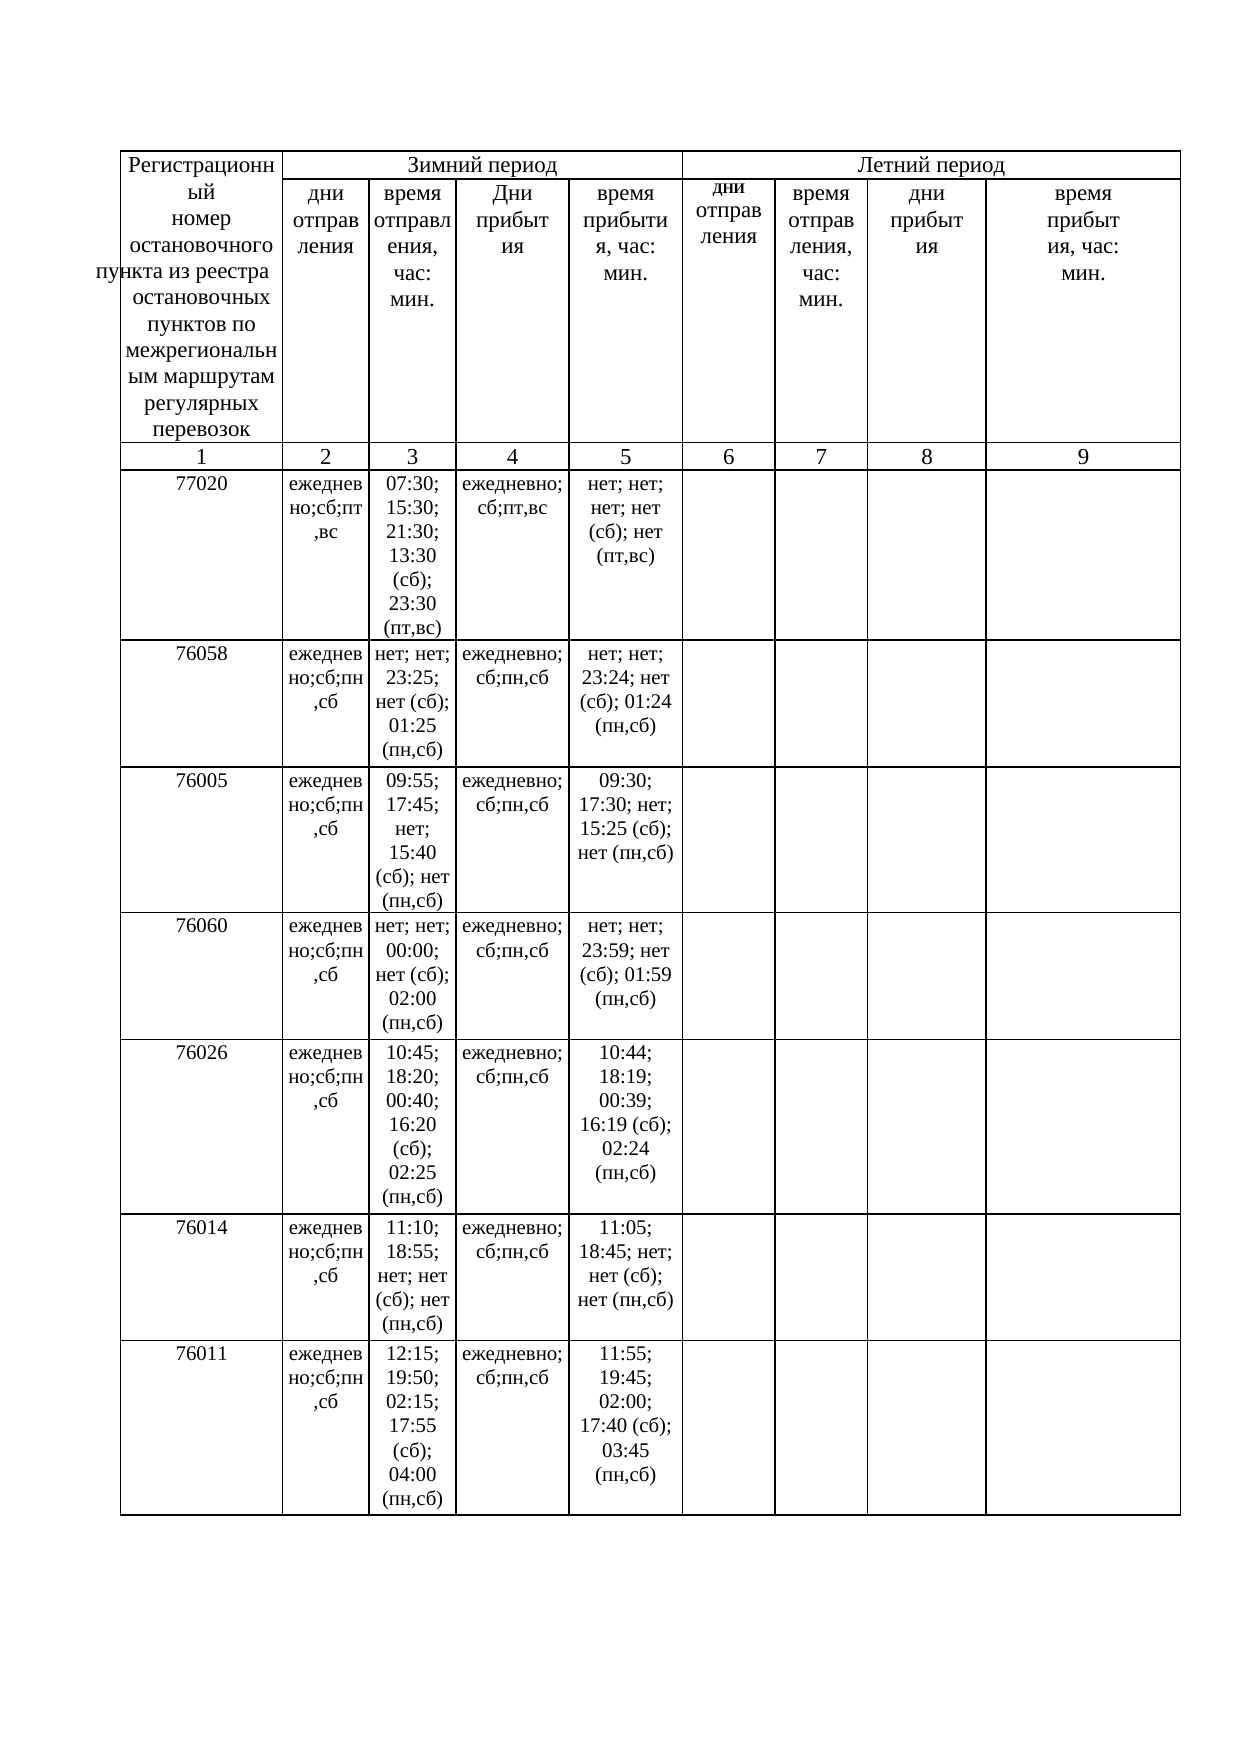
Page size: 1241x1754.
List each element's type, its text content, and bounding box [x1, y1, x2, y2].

table_cell [683, 471, 774, 639]
table_cell 76058 [121, 641, 282, 766]
table_cell [987, 913, 1180, 1038]
table_cell 9 [987, 443, 1180, 469]
table_cell ежедневно;сб;пн,сб [457, 1215, 568, 1340]
table_cell 4 [457, 443, 568, 469]
table_cell ДНИ отправ ления [683, 180, 774, 441]
table_cell Дни прибыт ия [457, 180, 568, 441]
table_header Зимний период [283, 152, 682, 178]
table_header Регистрационный номер остановочного пункта из реестра остановочных пунктов по межрегиональным маршрутам регулярных перевозок [121, 152, 282, 441]
table_cell 76014 [121, 1215, 282, 1340]
table_cell 1 [121, 443, 282, 469]
table_cell ежедневно;сб;пн,сб [283, 1040, 368, 1213]
table_cell 11:05; 18:45; нет; нет (сб); нет (пн,сб) [570, 1215, 682, 1340]
table_cell нет; нет; нет; нет (сб); нет (пт,вс) [570, 471, 682, 639]
table_cell [776, 641, 867, 766]
table_cell 10:45; 18:20; 00:40; 16:20 (сб); 02:25 (пн,сб) [370, 1040, 455, 1213]
table_cell 76005 [121, 768, 282, 912]
table_cell [987, 1215, 1180, 1340]
table_cell ежедневно;сб;пн,сб [283, 913, 368, 1038]
table_cell [868, 1341, 985, 1514]
table_cell нет; нет; 23:24; нет (сб); 01:24 (пн,сб) [570, 641, 682, 766]
table_cell [868, 913, 985, 1038]
table_cell дни отправ ления [283, 180, 368, 441]
table_cell ежедневно;сб;пн,сб [457, 768, 568, 912]
table_cell [776, 1341, 867, 1514]
table_cell [683, 768, 774, 912]
table_cell [868, 641, 985, 766]
table_cell [683, 1341, 774, 1514]
table_cell [987, 641, 1180, 766]
table_cell 3 [370, 443, 455, 469]
table_cell [683, 913, 774, 1038]
table_cell ежедневно;сб;пн,сб [457, 913, 568, 1038]
table_cell [776, 768, 867, 912]
table_cell ежедневно;сб;пн,сб [457, 1040, 568, 1213]
table_cell [868, 1040, 985, 1213]
table_cell время отправл ения, час: мин. [370, 180, 455, 441]
table_cell [868, 1215, 985, 1340]
table_cell ежедневно;сб;пн,сб [283, 768, 368, 912]
table_cell ежедневно;сб;пн,сб [283, 641, 368, 766]
table_cell [868, 471, 985, 639]
table_cell [987, 1341, 1180, 1514]
table_cell 11:55; 19:45; 02:00; 17:40 (сб); 03:45 (пн,сб) [570, 1341, 682, 1514]
table_cell ежедневно;сб;пн,сб [283, 1341, 368, 1514]
table_cell ежедневно;сб;пт,вс [457, 471, 568, 639]
table_cell нет; нет; 00:00; нет (сб); 02:00 (пн,сб) [370, 913, 455, 1038]
table_cell время прибыти я, час: мин. [570, 180, 682, 441]
table_cell [987, 471, 1180, 639]
table_cell нет; нет; 23:25; нет (сб); 01:25 (пн,сб) [370, 641, 455, 766]
table_cell [987, 768, 1180, 912]
table_cell время прибыт ия, час: мин. [987, 180, 1180, 441]
table_cell [868, 768, 985, 912]
table_cell [776, 1215, 867, 1340]
table_cell [776, 913, 867, 1038]
table_cell ежедневно;сб;пн,сб [457, 1341, 568, 1514]
table_cell 6 [683, 443, 774, 469]
table_cell 76060 [121, 913, 282, 1038]
table_cell [683, 1040, 774, 1213]
table_cell 76011 [121, 1341, 282, 1514]
table_cell 09:30; 17:30; нет; 15:25 (сб); нет (пн,сб) [570, 768, 682, 912]
table_cell [683, 1215, 774, 1340]
table_cell 11:10; 18:55; нет; нет (сб); нет (пн,сб) [370, 1215, 455, 1340]
table_cell 76026 [121, 1040, 282, 1213]
table_cell ежедневно;сб;пт,вс [283, 471, 368, 639]
table_cell 77020 [121, 471, 282, 639]
table_cell 07:30; 15:30; 21:30; 13:30 (сб); 23:30 (пт,вс) [370, 471, 455, 639]
table_cell 09:55; 17:45; нет; 15:40 (сб); нет (пн,сб) [370, 768, 455, 912]
table_cell [987, 1040, 1180, 1213]
table_cell ежедневно;сб;пн,сб [457, 641, 568, 766]
table_cell ежедневно;сб;пн,сб [283, 1215, 368, 1340]
table_cell 7 [776, 443, 867, 469]
table_cell 12:15; 19:50; 02:15; 17:55 (сб); 04:00 (пн,сб) [370, 1341, 455, 1514]
table_cell 8 [868, 443, 985, 469]
table_cell [776, 471, 867, 639]
table_cell дни прибыт ия [868, 180, 985, 441]
table_cell [776, 1040, 867, 1213]
table_header Летний период [683, 152, 1180, 178]
table_cell 10:44; 18:19; 00:39; 16:19 (сб); 02:24 (пн,сб) [570, 1040, 682, 1213]
table_cell 5 [570, 443, 682, 469]
table_cell [683, 641, 774, 766]
table_cell 2 [283, 443, 368, 469]
table_cell нет; нет; 23:59; нет (сб); 01:59 (пн,сб) [570, 913, 682, 1038]
table_cell время отправ ления, час: мин. [776, 180, 867, 441]
